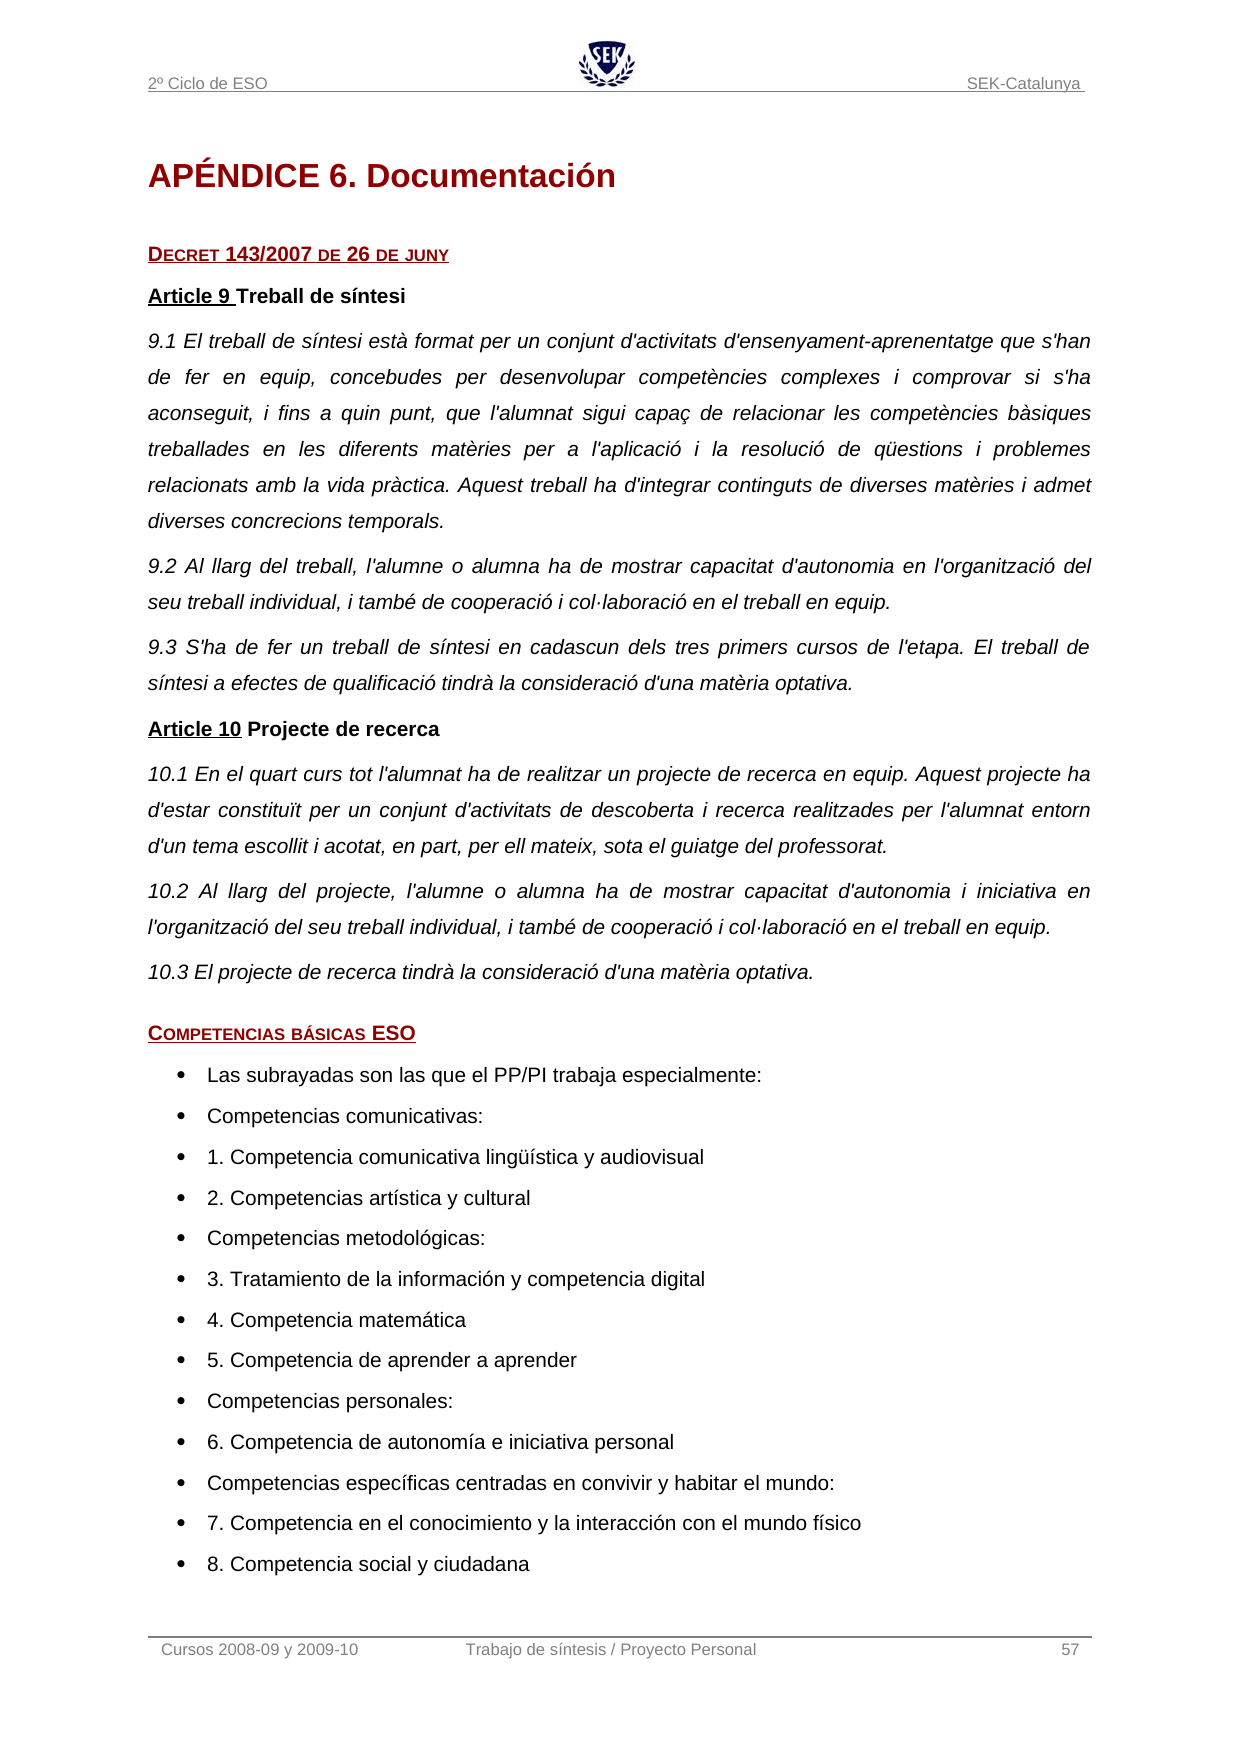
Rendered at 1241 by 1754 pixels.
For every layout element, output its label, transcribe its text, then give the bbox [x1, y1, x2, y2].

text 4. Competencia matemática [177, 1308, 1092, 1332]
text 9.1 El treball de síntesi està format per un conjunt d'activitats d'ensenyament-aprenentatge que s'han de fer en equip, concebudes per desenvolupar competències complexes i comprovar si s'ha aconseguit, i fins a quin punt, que l'alumnat sigui capaç de relacionar les competències bàsiques treballades en les diferents matèries per a l'aplicació i la resolució de qüestions i problemes relacionats amb la vida pràctica. Aquest treball ha d'integrar continguts de diverses matèries i admet diverses concrecions temporals. [148, 329, 1092, 532]
text 7. Competencia en el conocimiento y la interacción con el mundo físico [177, 1511, 1092, 1535]
text 8. Competencia social y ciudadana [177, 1552, 1092, 1576]
text 3. Tratamiento de la información y competencia digital [177, 1267, 1092, 1291]
text 6. Competencia de autonomía e iniciativa personal [177, 1430, 1092, 1454]
text 9.3 S'ha de fer un treball de síntesi en cadascun dels tres primers cursos de l'etapa. El treball de síntesi a efectes de qualificació tindrà la consideració d'una matèria optativa. [148, 635, 1092, 695]
text 5. Competencia de aprender a aprender [177, 1348, 1092, 1372]
picture [578, 40, 636, 90]
text 10.1 En el quart curs tot l'alumnat ha de realitzar un projecte de recerca en equip. Aquest projecte ha d'estar constituït per un conjunt d'activitats de descoberta i recerca realitzades per l'alumnat entorn d'un tema escollit i acotat, en part, per ell mateix, sota el guiatge del professorat. [148, 762, 1092, 857]
text Competencias metodológicas: [177, 1226, 1092, 1250]
subtitle APÉNDICE 6. Documentación [148, 156, 1092, 194]
subtitle Decret 143/2007 de 26 de juny [148, 241, 1092, 265]
text 9.2 Al llarg del treball, l'alumne o alumna ha de mostrar capacitat d'autonomia en l'organització del seu treball individual, i també de cooperació i col·laboració en el treball en equip. [148, 554, 1092, 614]
text 1. Competencia comunicativa lingüística y audiovisual [177, 1145, 1092, 1169]
text Las subrayadas son las que el PP/PI trabaja especialmente: [177, 1063, 1092, 1087]
text Article 10 Projecte de recerca [148, 716, 1092, 740]
text Article 9 Treball de síntesi [148, 283, 1092, 307]
text Competencias específicas centradas en convivir y habitar el mundo: [177, 1471, 1092, 1494]
subtitle Competencias básicas ESO [148, 1021, 1092, 1045]
text 10.2 Al llarg del projecte, l'alumne o alumna ha de mostrar capacitat d'autonomia i iniciativa en l'organització del seu treball individual, i també de cooperació i col·laboració en el treball en equip. [148, 879, 1092, 939]
text Competencias personales: [177, 1389, 1092, 1413]
text 2. Competencias artística y cultural [177, 1185, 1092, 1209]
text 10.3 El projecte de recerca tindrà la consideració d'una matèria optativa. [148, 960, 1092, 984]
text Competencias comunicativas: [177, 1104, 1092, 1128]
